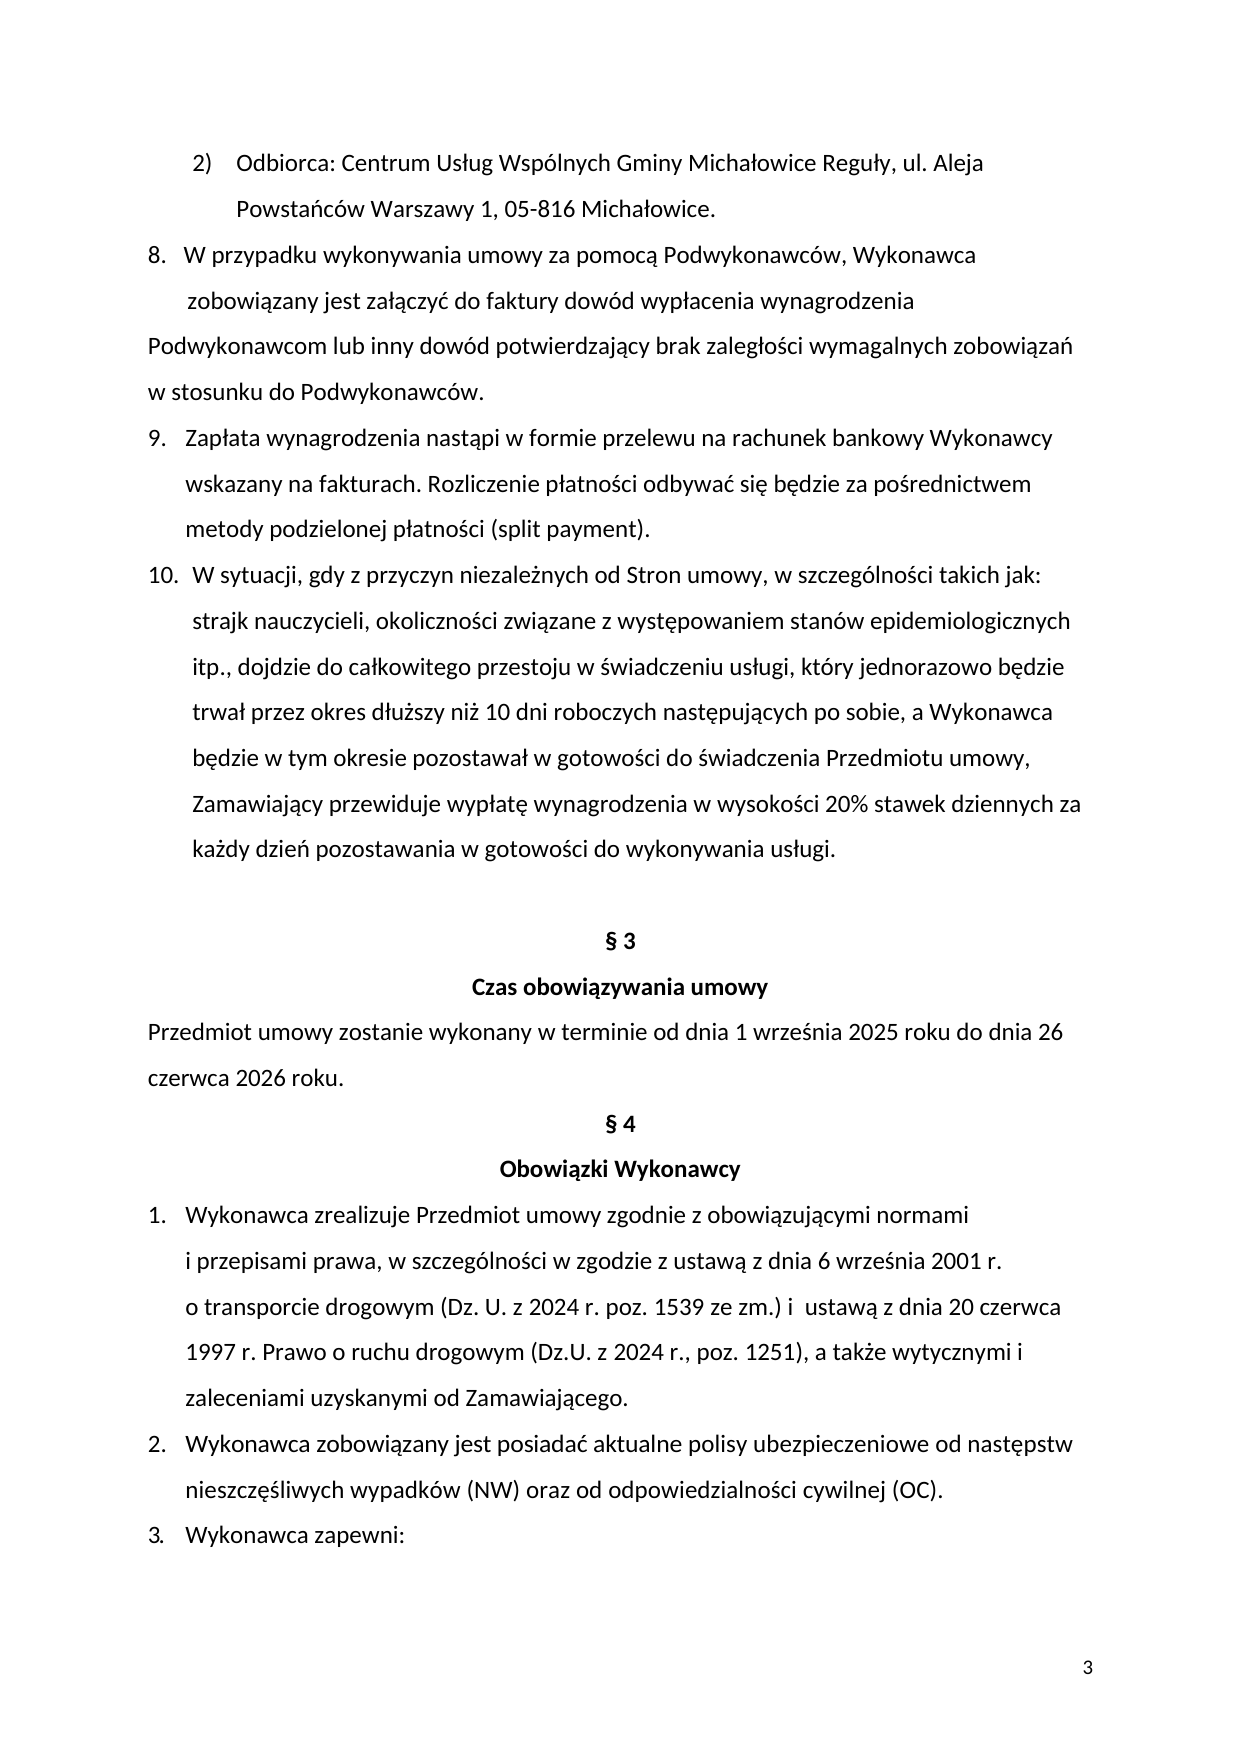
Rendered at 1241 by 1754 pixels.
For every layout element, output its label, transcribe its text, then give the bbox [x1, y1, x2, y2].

text Przedmiot umowy zostanie wykonany w terminie od dnia 1 września 2025 roku do dnia 26 czerwca 2026 roku. [148, 1016, 1093, 1093]
text Czas obowiązywania umowy [148, 971, 1093, 1001]
text Obowiązki Wykonawcy [148, 1154, 1093, 1184]
list Wykonawca zobowiązany jest posiadać aktualne polisy ubezpieczeniowe od następstw nieszczęśliwych wypadków (NW) oraz od odpowiedzialności cywilnej (OC). [148, 1428, 1093, 1504]
list Odbiorca: Centrum Usług Wspólnych Gminy Michałowice Reguły, ul. Aleja Powstańców Warszawy 1, 05-816 Michałowice. [192, 148, 1093, 224]
text 8. W przypadku wykonywania umowy za pomocą Podwykonawców, Wykonawca zobowiązany jest załączyć do faktury dowód wypłacenia wynagrodzenia Podwykonawcom lub inny dowód potwierdzający brak zaległości wymagalnych zobowiązań w stosunku do Podwykonawców. [148, 239, 1093, 407]
list W sytuacji, gdy z przyczyn niezależnych od Stron umowy, w szczególności takich jak: strajk nauczycieli, okoliczności związane z występowaniem stanów epidemiologicznych itp., dojdzie do całkowitego przestoju w świadczeniu usługi, który jednorazowo będzie trwał przez okres dłuższy niż 10 dni roboczych następujących po sobie, a Wykonawca będzie w tym okresie pozostawał w gotowości do świadczenia Przedmiotu umowy, Zamawiający przewiduje wypłatę wynagrodzenia w wysokości 20% stawek dziennych za każdy dzień pozostawania w gotowości do wykonywania usługi. [148, 559, 1093, 864]
list Wykonawca zapewni: [148, 1519, 1093, 1550]
text § 4 [148, 1108, 1093, 1138]
list Zapłata wynagrodzenia nastąpi w formie przelewu na rachunek bankowy Wykonawcy wskazany na fakturach. Rozliczenie płatności odbywać się będzie za pośrednictwem metody podzielonej płatności (split payment). [148, 422, 1093, 544]
list Wykonawca zrealizuje Przedmiot umowy zgodnie z obowiązującymi normami i przepisami prawa, w szczególności w zgodzie z ustawą z dnia 6 września 2001 r. o transporcie drogowym (Dz. U. z 2024 r. poz. 1539 ze zm.) i ustawą z dnia 20 czerwca 1997 r. Prawo o ruchu drogowym (Dz.U. z 2024 r., poz. 1251), a także wytycznymi i zaleceniami uzyskanymi od Zamawiającego. [148, 1199, 1093, 1413]
text § 3 [148, 925, 1093, 956]
